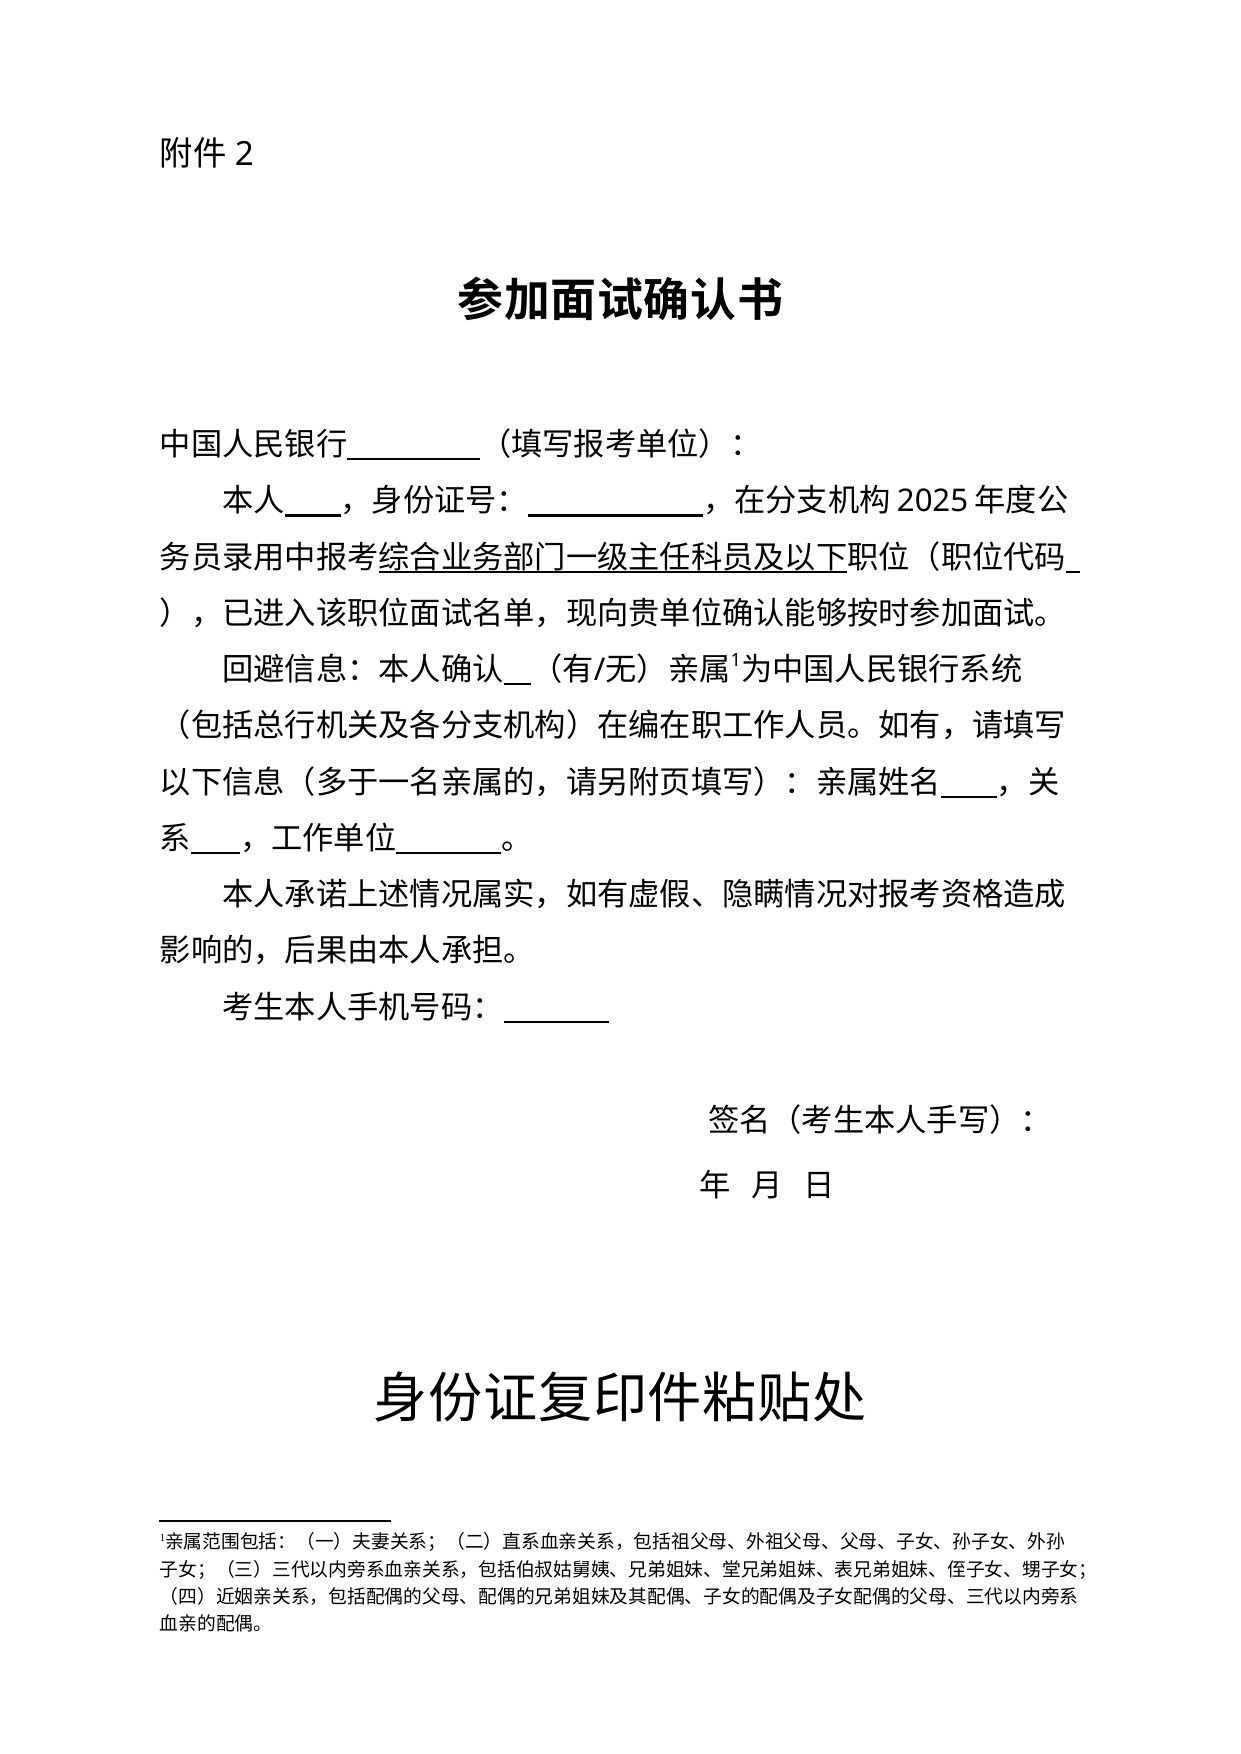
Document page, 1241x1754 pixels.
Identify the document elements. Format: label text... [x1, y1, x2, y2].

text 考生本人手机号码： [159, 973, 1081, 1029]
text 本人 ，身份证号： ，在分支机构2025年度公务员录用中报考综合业务部门一级主任科员及以下职位（职位代码 ），已进入该职位面试名单，现向贵单位确认能够按时参加面试。 [159, 467, 1081, 636]
text 附件2 [159, 118, 1081, 183]
text 身份证复印件粘贴处 [159, 1346, 1081, 1443]
text 中国人民银行 （填写报考单位）： [159, 411, 1081, 467]
text 签名（考生本人手写）： [159, 1086, 1052, 1151]
text 参加面试确认书 [159, 248, 1081, 346]
text 年 月 日 [159, 1151, 1081, 1216]
text 回避信息：本人确认 （有/无）亲属为中国人民银行系统（包括总行机关及各分支机构）在编在职工作人员。如有，请填写以下信息（多于一名亲属的，请另附页填写）：亲属姓名 ，关系 ，工作单位 。 [159, 636, 1081, 861]
text 本人承诺上述情况属实，如有虚假、隐瞒情况对报考资格造成影响的，后果由本人承担。 [159, 861, 1081, 973]
